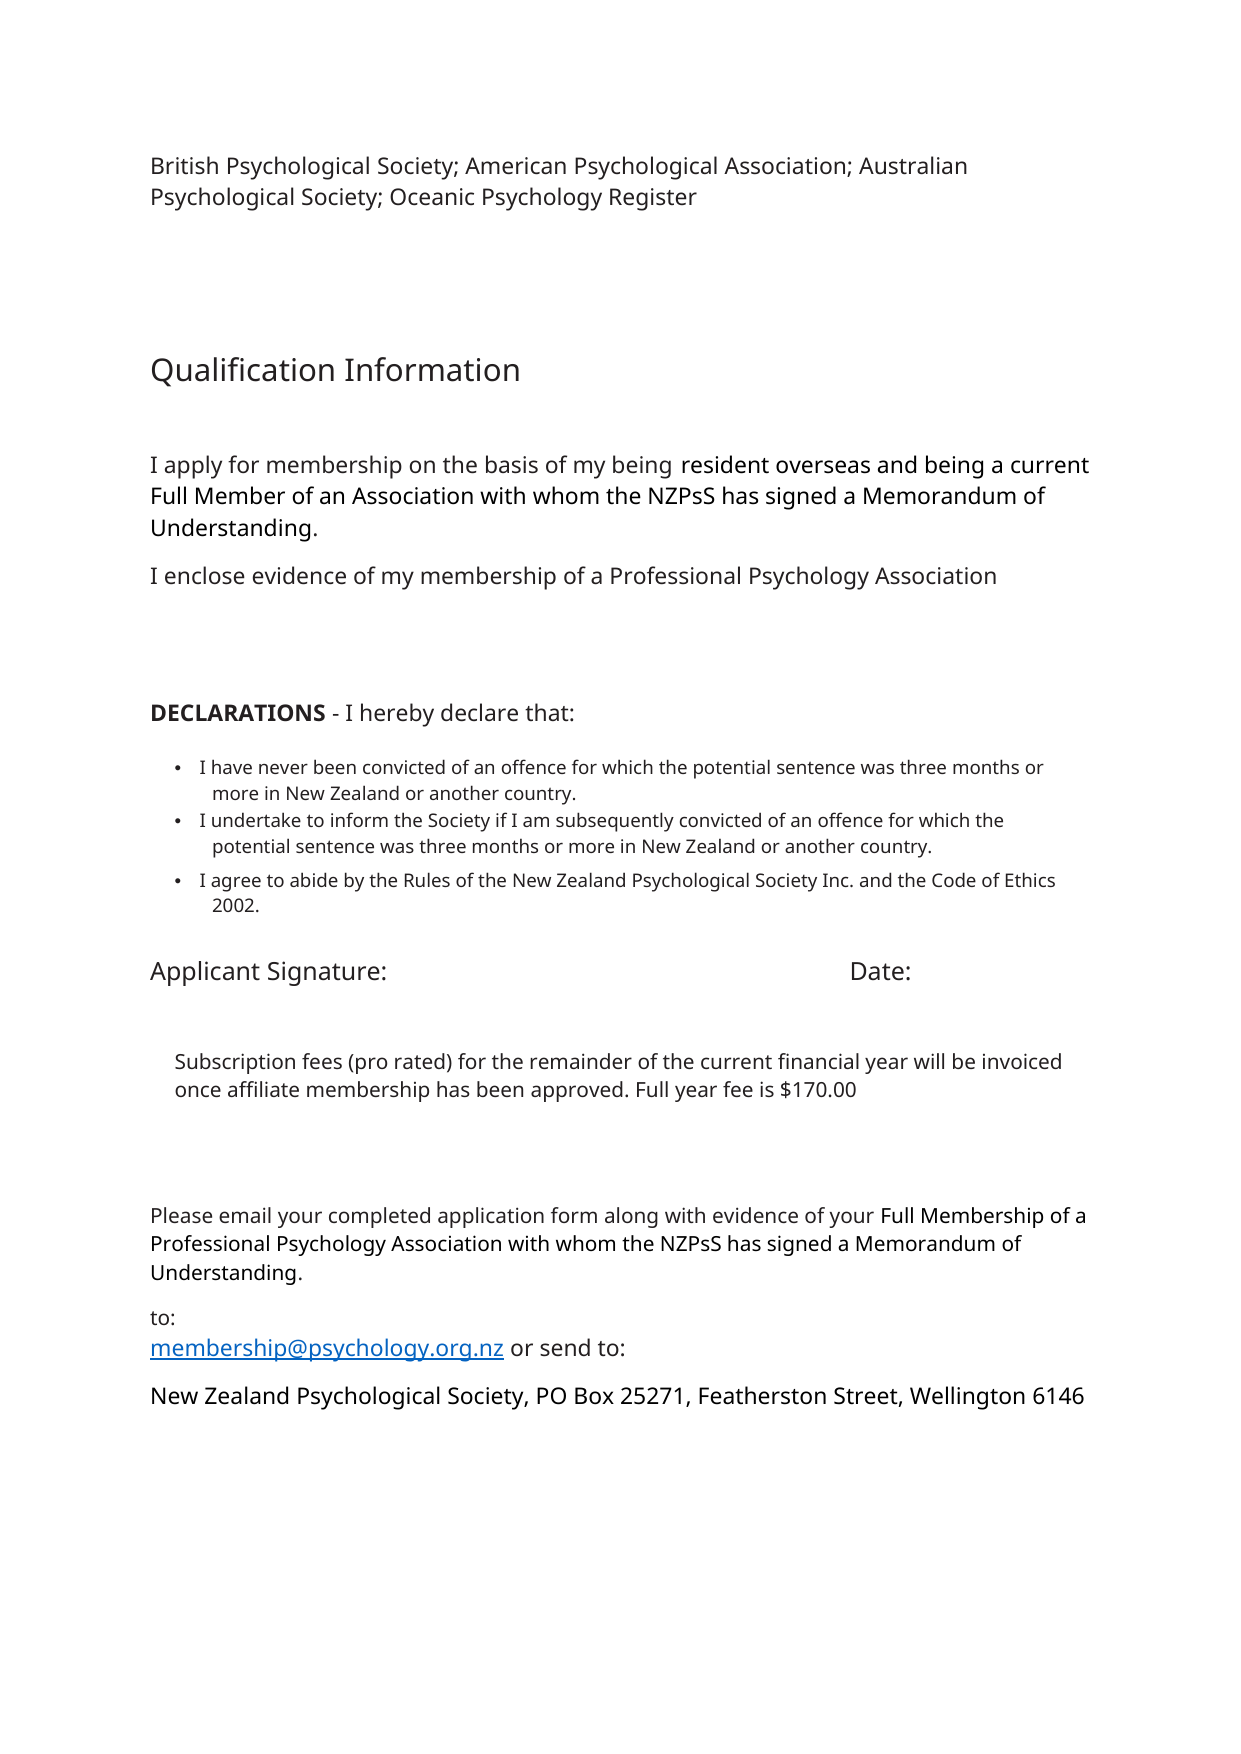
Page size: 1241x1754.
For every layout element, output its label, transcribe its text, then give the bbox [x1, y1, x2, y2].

text Subscription fees (pro rated) for the remainder of the current financial year will be invoiced once affiliate membership has been approved. Full year fee is $170.00 [174, 1047, 1090, 1104]
text British Psychological Society; American Psychological Association; Australian Psychological Society; Oceanic Psychology Register [150, 150, 1090, 212]
list I have never been convicted of an offence for which the potential sentence was three months or more in New Zealand or another country. [174, 754, 1066, 806]
text to: membership@psychology.org.nz or send to: [150, 1303, 1090, 1363]
text Full Member of an Association with whom the NZPsS has signed a Memorandum of Understanding. [150, 480, 1090, 543]
subtitle Applicant Signature: Date: [150, 954, 1090, 988]
text I enclose evidence of my membership of a Professional Psychology Association [150, 560, 1090, 591]
text I apply for membership on the basis of my being resident overseas and being a current [150, 449, 1090, 480]
subtitle Qualification Information [150, 348, 1090, 391]
text DECLARATIONS - I hereby declare that: [150, 697, 1090, 728]
list I agree to abide by the Rules of the New Zealand Psychological Society Inc. and the Code of Ethics 2002. [174, 867, 1090, 918]
text New Zealand Psychological Society, PO Box 25271, Featherston Street, Wellington 6146 [150, 1380, 1090, 1411]
list I undertake to inform the Society if I am subsequently convicted of an offence for which the potential sentence was three months or more in New Zealand or another country. [174, 807, 1066, 859]
text Please email your completed application form along with evidence of your Full Membership of a Professional Psychology Association with whom the NZPsS has signed a Memorandum of Understanding. [150, 1201, 1090, 1286]
